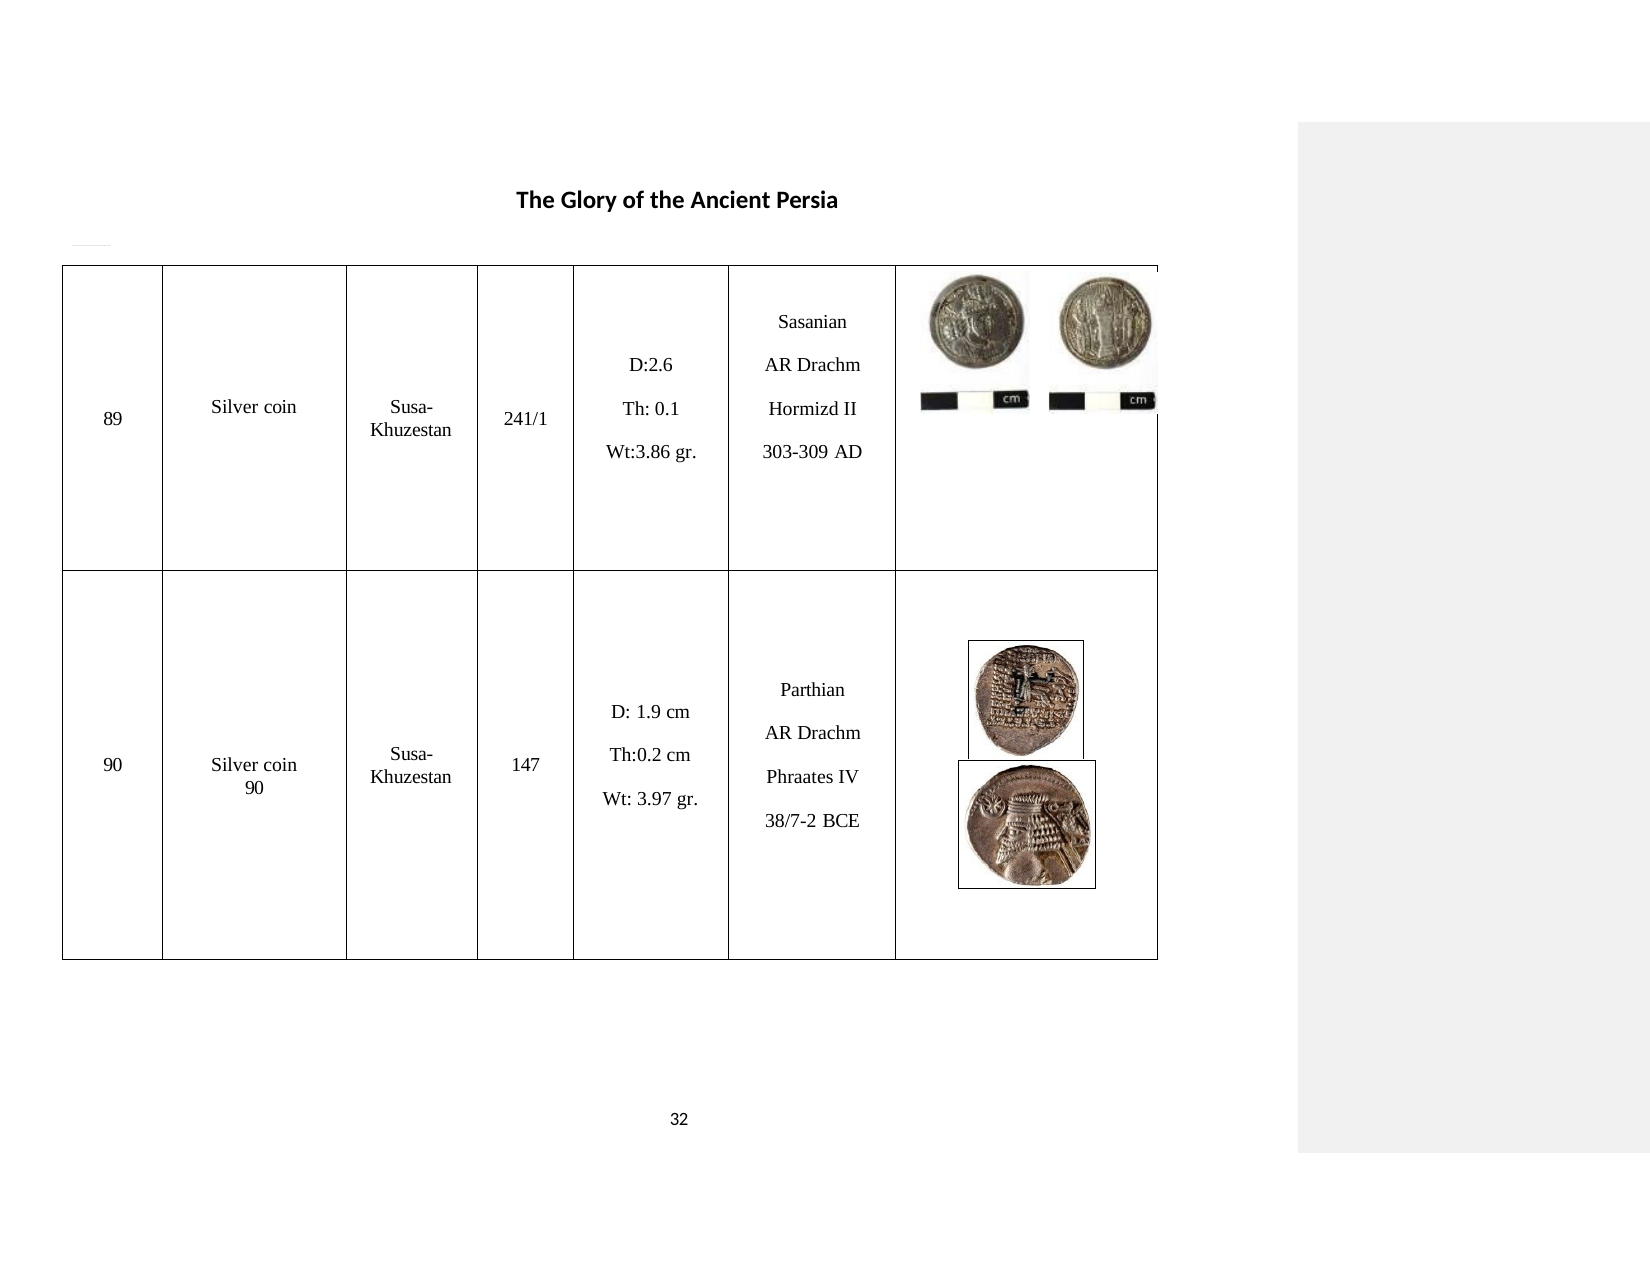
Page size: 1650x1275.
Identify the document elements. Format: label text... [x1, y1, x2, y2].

table_cell Silver coin 90 [163, 571, 346, 958]
table_header Susa- Khuzestan [347, 266, 477, 570]
picture [1048, 272, 1158, 414]
table_header 89 [63, 266, 162, 570]
table_cell Parthian AR Drachm Phraates IV 38/7-2 BCE [729, 571, 895, 958]
table_cell Susa- Khuzestan [347, 571, 477, 958]
table_header Silver coin [163, 266, 346, 570]
table_header 241/1 [478, 266, 573, 570]
picture [920, 271, 1030, 414]
table_cell D: 1.9 cm Th:0.2 cm Wt: 3.97 gr. [574, 571, 728, 958]
table_cell [896, 571, 1157, 958]
table_header Sasanian AR Drachm Hormizd II 303-309 AD [729, 266, 895, 570]
table_cell 147 [478, 571, 573, 958]
table_header [896, 266, 1157, 570]
table_header D:2.6 Th: 0.1 Wt:3.86 gr. [574, 266, 728, 570]
table_cell 90 [63, 571, 162, 958]
